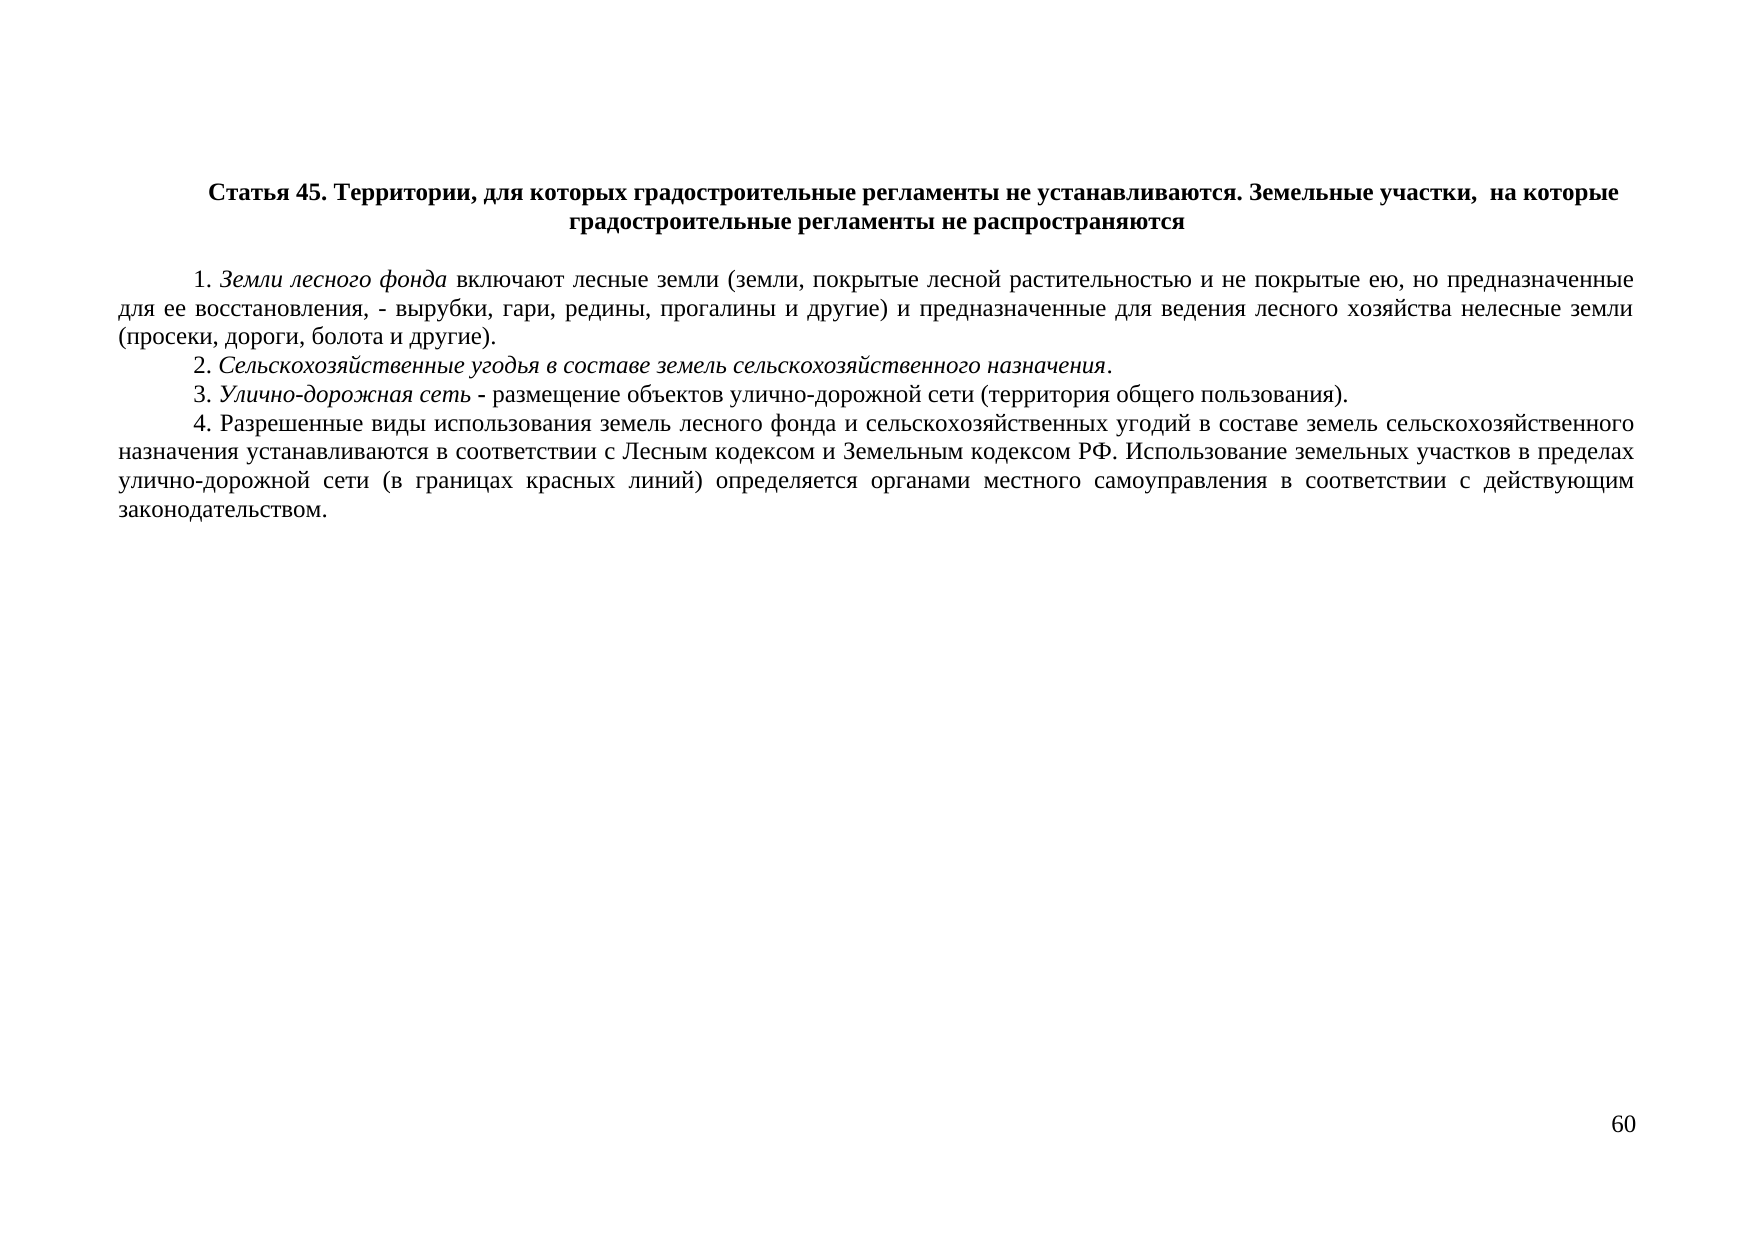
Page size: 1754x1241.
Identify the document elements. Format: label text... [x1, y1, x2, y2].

text 4. Разрешенные виды использования земель лесного фонда и сельскохозяйственных угодий в составе земель сельскохозяйственного назначения устанавливаются в соответствии с Лесным кодексом и Земельным кодексом РФ. Использование земельных участков в пределах улично-дорожной сети (в границах красных линий) определяется органами местного самоуправления в соответствии с действующим законодательством. [118, 408, 1636, 523]
text Статья 45. Территории, для которых градостроительные регламенты не устанавливаются. Земельные участки, на которые градостроительные регламенты не распространяются [118, 177, 1636, 235]
text 1. Земли лесного фонда включают лесные земли (земли, покрытые лесной растительностью и не покрытые ею, но предназначенные для ее восстановления, - вырубки, гари, редины, прогалины и другие) и предназначенные для ведения лесного хозяйства нелесные земли (просеки, дороги, болота и другие). [118, 264, 1636, 350]
text 3. Улично-дорожная сеть - размещение объектов улично-дорожной сети (территория общего пользования). [118, 379, 1636, 408]
text 2. Сельскохозяйственные угодья в составе земель сельскохозяйственного назначения. [118, 350, 1636, 379]
